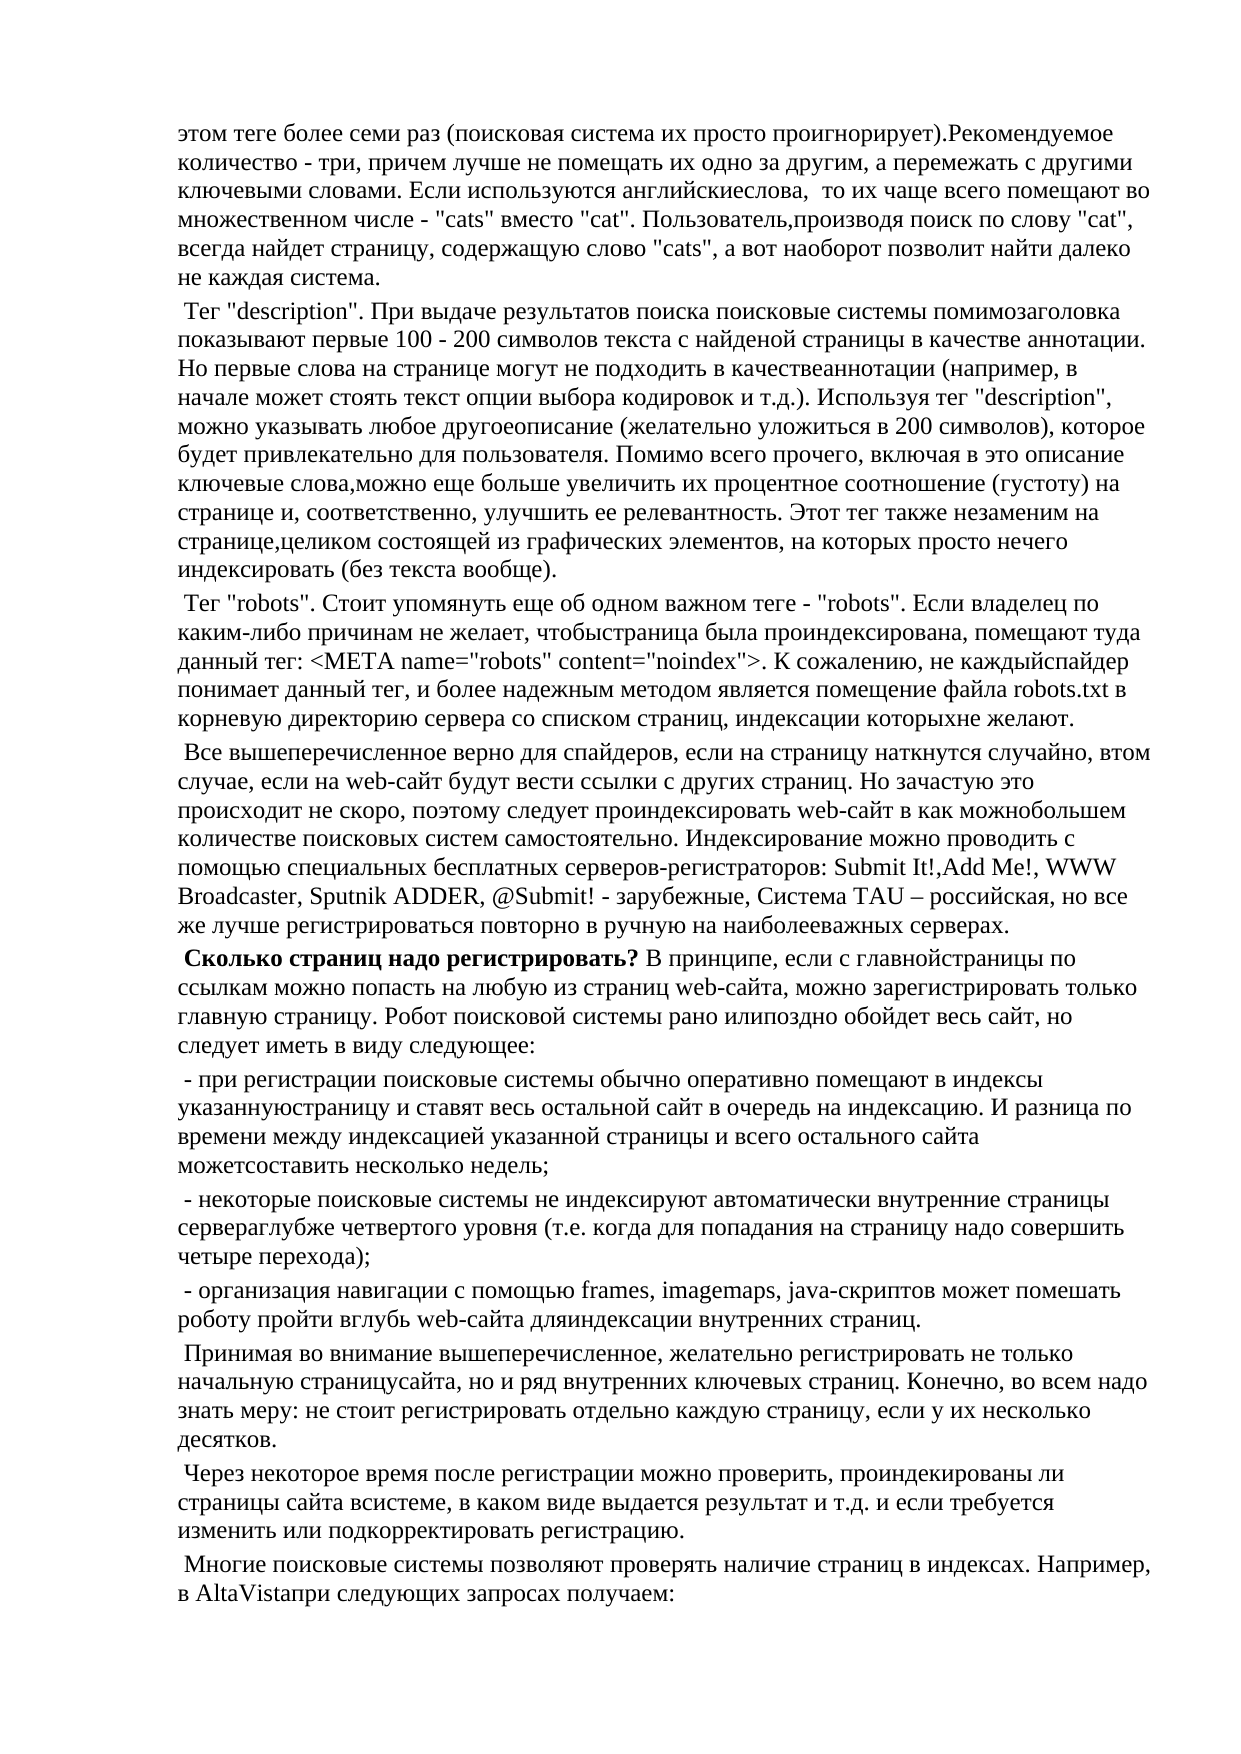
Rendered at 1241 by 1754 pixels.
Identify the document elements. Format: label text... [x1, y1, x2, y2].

text - некоторые поисковые системы не индексируют автоматически внутренние страницы сервераглубже четвертого уровня (т.е. когда для попадания на страницу надо совершить четыре перехода); [177, 1184, 1152, 1270]
text Тег "description". При выдаче результатов поиска поисковые системы помимозаголовка показывают первые 100 - 200 символов текста с найденой страницы в качестве аннотации. Но первые слова на странице могут не подходить в качествеаннотации (например, в начале может стоять текст опции выбора кодировок и т.д.). Используя тег "description", можно указывать любое другоеописание (желательно уложиться в 200 символов), которое будет привлекательно для пользователя. Помимо всего прочего, включая в это описание ключевые слова,можно еще больше увеличить их процентное соотношение (густоту) на странице и, соответственно, улучшить ее релевантность. Этот тег также незаменим на странице,целиком состоящей из графических элементов, на которых просто нечего индексировать (без текста вообще). [177, 296, 1152, 583]
text Тег "robots". Стоит упомянуть еще об одном важном теге - "robots". Если владелец по каким-либо причинам не желает, чтобыстраница была проиндексирована, помещают туда данный тег: <META name="robots" content="noindex">. К сожалению, не каждыйспайдер понимает данный тег, и более надежным методом является помещение файла robots.txt в корневую директорию сервера со списком страниц, индексации которыхне желают. [177, 588, 1152, 732]
text - организация навигации с помощью frames, imagemaps, java-скриптов может помешать роботу пройти вглубь web-сайта дляиндексации внутренних страниц. [177, 1275, 1152, 1333]
text Принимая во внимание вышеперечисленное, желательно регистрировать не только начальную страницусайта, но и ряд внутренних ключевых страниц. Конечно, во всем надо знать меру: не стоит регистрировать отдельно каждую страницу, если у их несколько десятков. [177, 1338, 1152, 1453]
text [177, 118, 1152, 291]
text Все вышеперечисленное верно для спайдеров, если на страницу наткнутся случайно, втом случае, если на web-сайт будут вести ссылки с других страниц. Но зачастую это происходит не скоро, поэтому следует проиндексировать web-сайт в как можнобольшем количестве поисковых систем самостоятельно. Индексирование можно проводить с помощью специальных бесплатных серверов-регистраторов: Submit It!,Add Me!, WWW Broadcaster, Sputnik ADDER, @Submit! - зарубежные, Система TAU – российская, но все же лучше регистрироваться повторно в ручную на наиболееважных серверах. [177, 737, 1152, 938]
text Сколько страниц надо регистрировать? В принципе, если с главнойстраницы по ссылкам можно попасть на любую из страниц web-сайта, можно зарегистрировать только главную страницу. Робот поисковой системы рано илипоздно обойдет весь сайт, но следует иметь в виду следующее: [177, 943, 1152, 1058]
text Через некоторое время после регистрации можно проверить, проиндекированы ли страницы сайта всистеме, в каком виде выдается результат и т.д. и если требуется изменить или подкорректировать регистрацию. [177, 1458, 1152, 1544]
text - при регистрации поисковые системы обычно оперативно помещают в индексы указаннуюстраницу и ставят весь остальной сайт в очередь на индексацию. И разница по времени между индексацией указанной страницы и всего остального сайта можетсоставить несколько недель; [177, 1064, 1152, 1179]
text Многие поисковые системы позволяют проверять наличие страниц в индексах. Например, в AltaVistaпри следующих запросах получаем: [177, 1549, 1152, 1607]
